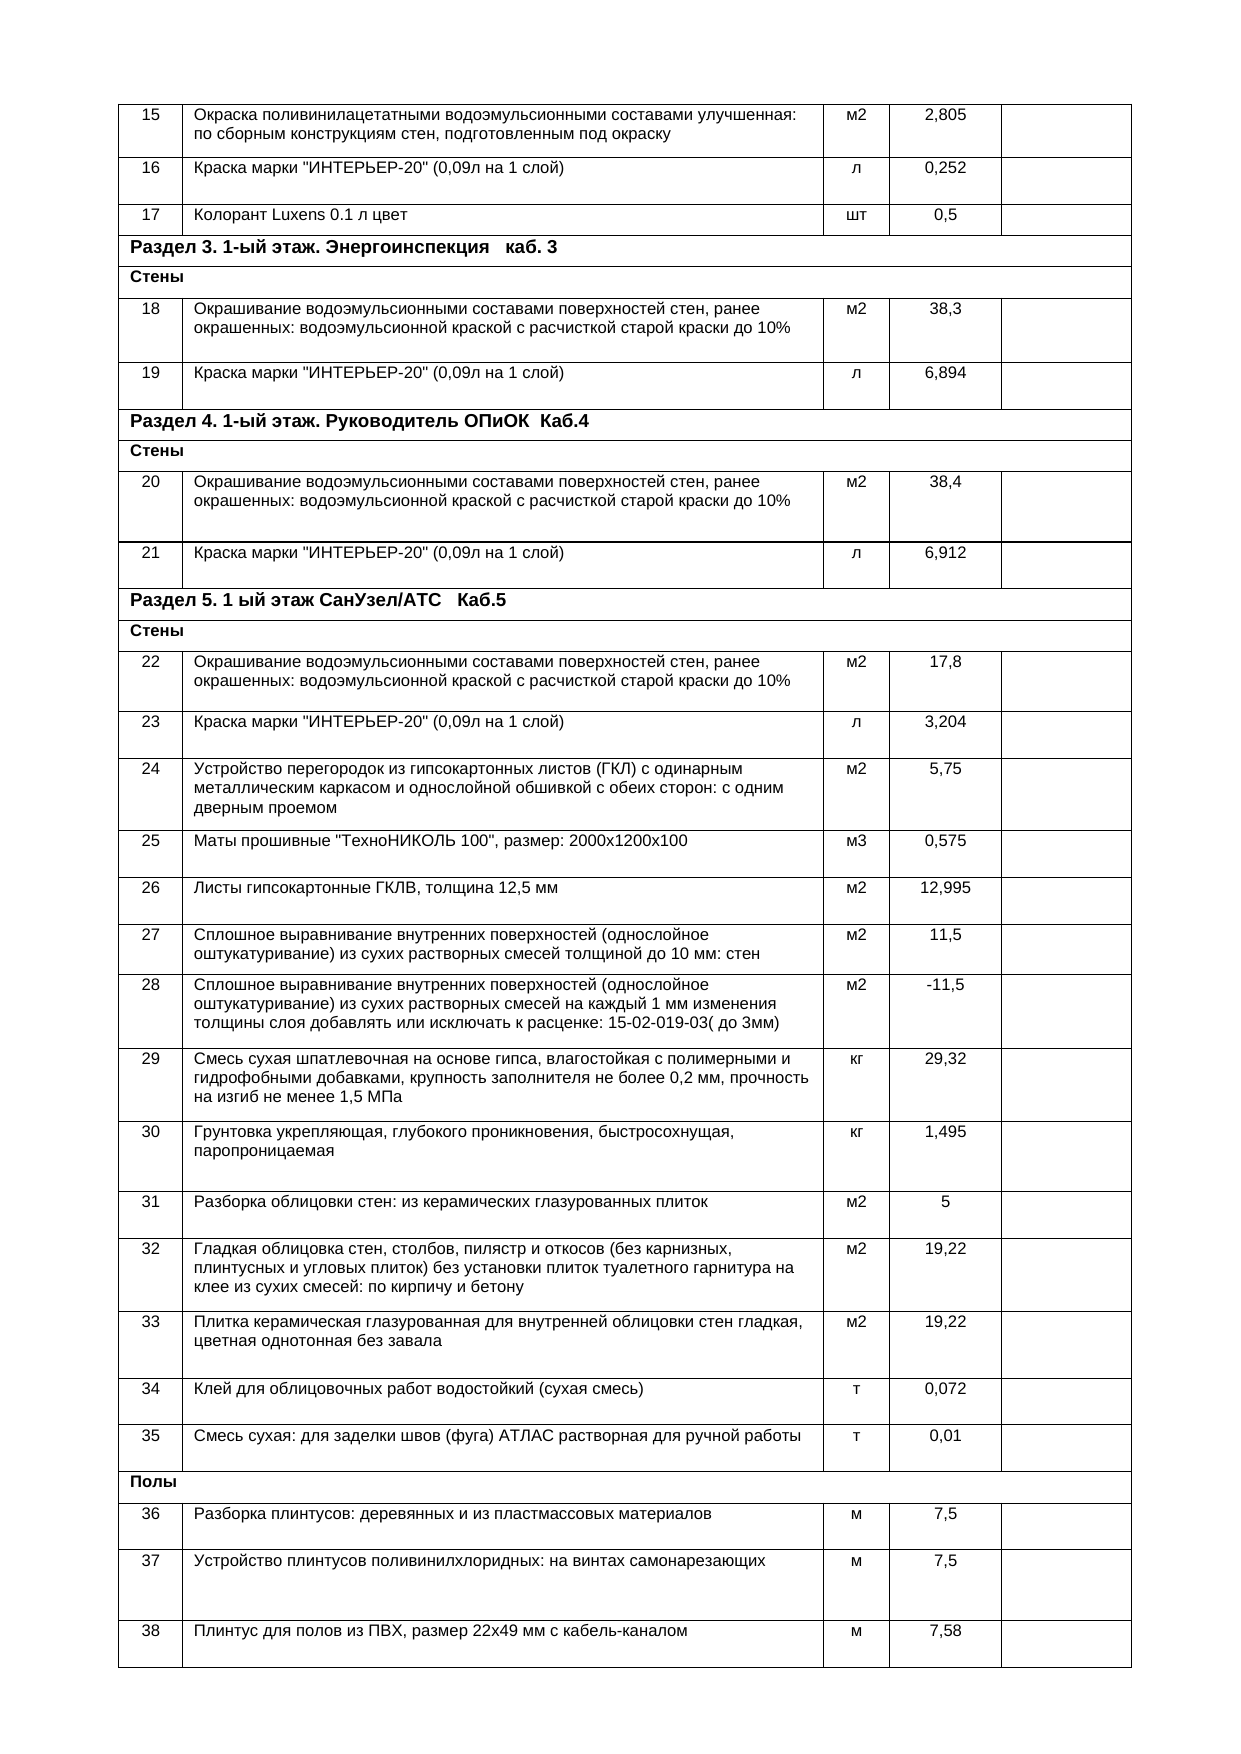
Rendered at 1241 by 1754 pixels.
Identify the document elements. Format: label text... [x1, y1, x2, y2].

table_cell Сплошное выравнивание внутренних поверхностей (однослойное оштукатуривание) из сухих растворных смесей на каждый 1 мм изменения толщины слоя добавлять или исключать к расценке: 15-02-019-03( до 3мм) [183, 975, 823, 1048]
table_cell [1002, 831, 1131, 877]
table_cell 35 [119, 1425, 182, 1471]
table_cell [1002, 1621, 1131, 1667]
table_cell 30 [119, 1122, 182, 1191]
table_cell 16 [119, 158, 182, 204]
table_cell 32 [119, 1239, 182, 1311]
table_cell 23 [119, 712, 182, 758]
table_cell [1002, 1504, 1131, 1549]
table_cell 38 [119, 1621, 182, 1667]
table_cell м2 [824, 652, 889, 711]
table_cell 20 [119, 472, 182, 541]
table_cell кг [824, 1122, 889, 1191]
table_cell [1002, 652, 1131, 711]
table_cell 7,5 [890, 1550, 1001, 1620]
table_cell 2,805 [890, 105, 1001, 157]
table_cell м2 [824, 1192, 889, 1238]
table_cell л [824, 543, 889, 588]
table_cell Грунтовка укрепляющая, глубокого проникновения, быстросохнущая, паропроницаемая [183, 1122, 823, 1191]
table_cell 17 [119, 205, 182, 235]
table_cell л [824, 363, 889, 408]
table_cell Плитка керамическая глазурованная для внутренней облицовки стен гладкая, цветная однотонная без завала [183, 1312, 823, 1377]
table_cell Клей для облицовочных работ водостойкий (сухая смесь) [183, 1379, 823, 1424]
table_cell [1002, 975, 1131, 1048]
table_cell [1002, 1550, 1131, 1620]
table_cell Окрашивание водоэмульсионными составами поверхностей стен, ранее окрашенных: водоэмульсионной краской с расчисткой старой краски до 10% [183, 652, 823, 711]
table_cell м2 [824, 1239, 889, 1311]
table_cell 19,22 [890, 1312, 1001, 1377]
table_cell Окрашивание водоэмульсионными составами поверхностей стен, ранее окрашенных: водоэмульсионной краской с расчисткой старой краски до 10% [183, 472, 823, 541]
table_cell Устройство перегородок из гипсокартонных листов (ГКЛ) с одинарным металлическим каркасом и однослойной обшивкой с обеих сторон: с одним дверным проемом [183, 759, 823, 830]
table_cell м2 [824, 925, 889, 974]
table_cell 25 [119, 831, 182, 877]
table_cell Раздел 4. 1-ый этаж. Руководитель ОПиОК Каб.4 [119, 410, 1131, 440]
table_cell Смесь сухая: для заделки швов (фуга) АТЛАС растворная для ручной работы [183, 1425, 823, 1471]
table_cell 38,3 [890, 299, 1001, 362]
table_cell [1002, 299, 1131, 362]
table_cell Гладкая облицовка стен, столбов, пилястр и откосов (без карнизных, плинтусных и угловых плиток) без установки плиток туалетного гарнитура на клее из сухих смесей: по кирпичу и бетону [183, 1239, 823, 1311]
table_cell 26 [119, 878, 182, 923]
table_cell м [824, 1550, 889, 1620]
table_cell 11,5 [890, 925, 1001, 974]
table_cell [1002, 105, 1131, 157]
table_cell 37 [119, 1550, 182, 1620]
table_cell 15 [119, 105, 182, 157]
table_cell т [824, 1379, 889, 1424]
table_cell м2 [824, 1312, 889, 1377]
table_cell 22 [119, 652, 182, 711]
table_cell Краска марки "ИНТЕРЬЕР-20" (0,09л на 1 слой) [183, 543, 823, 588]
table_cell 21 [119, 543, 182, 588]
table_cell м3 [824, 831, 889, 877]
table_cell л [824, 158, 889, 204]
table_cell 0,072 [890, 1379, 1001, 1424]
table_cell [1002, 1379, 1131, 1424]
table_cell кг [824, 1049, 889, 1121]
table_cell [1002, 472, 1131, 541]
table_cell 6,894 [890, 363, 1001, 408]
table_cell Сплошное выравнивание внутренних поверхностей (однослойное оштукатуривание) из сухих растворных смесей толщиной до 10 мм: стен [183, 925, 823, 974]
table_cell Раздел 5. 1 ый этаж СанУзел/АТС Каб.5 [119, 589, 1131, 619]
table_cell 17,8 [890, 652, 1001, 711]
table_cell т [824, 1425, 889, 1471]
table_cell [1002, 363, 1131, 408]
table_cell 5 [890, 1192, 1001, 1238]
table_cell Листы гипсокартонные ГКЛВ, толщина 12,5 мм [183, 878, 823, 923]
table_cell 38,4 [890, 472, 1001, 541]
table_cell -11,5 [890, 975, 1001, 1048]
table_cell Устройство плинтусов поливинилхлоридных: на винтах самонарезающих [183, 1550, 823, 1620]
table_cell [1002, 1239, 1131, 1311]
table_cell [1002, 205, 1131, 235]
table_cell 0,252 [890, 158, 1001, 204]
table_cell Колорант Luxens 0.1 л цвет [183, 205, 823, 235]
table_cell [183, 158, 823, 204]
table_cell 29 [119, 1049, 182, 1121]
table_cell м [824, 1621, 889, 1667]
table_cell 19,22 [890, 1239, 1001, 1311]
table_cell 0,01 [890, 1425, 1001, 1471]
table_cell Стены [119, 621, 1131, 651]
table_cell 28 [119, 975, 182, 1048]
table_cell 29,32 [890, 1049, 1001, 1121]
table_cell [1002, 158, 1131, 204]
table_cell [1002, 1122, 1131, 1191]
table_cell м2 [824, 472, 889, 541]
table_cell 33 [119, 1312, 182, 1377]
table_cell [1002, 543, 1131, 588]
table_cell м2 [824, 878, 889, 923]
table_cell м2 [824, 105, 889, 157]
table_cell [1002, 878, 1131, 923]
table_cell 7,5 [890, 1504, 1001, 1549]
table_cell 34 [119, 1379, 182, 1424]
table_cell 24 [119, 759, 182, 830]
table_cell Окраска поливинилацетатными водоэмульсионными составами улучшенная: по сборным конструкциям стен, подготовленным под окраску [183, 105, 823, 157]
table_cell 12,995 [890, 878, 1001, 923]
table_cell Разборка облицовки стен: из керамических глазурованных плиток [183, 1192, 823, 1238]
table_cell [1002, 1425, 1131, 1471]
table_cell Окрашивание водоэмульсионными составами поверхностей стен, ранее окрашенных: водоэмульсионной краской с расчисткой старой краски до 10% [183, 299, 823, 362]
table_cell Полы [119, 1472, 1131, 1502]
table_cell Смесь сухая шпатлевочная на основе гипса, влагостойкая с полимерными и гидрофобными добавками, крупность заполнителя не более 0,2 мм, прочность на изгиб не менее 1,5 МПа [183, 1049, 823, 1121]
table_cell шт [824, 205, 889, 235]
table_cell [1002, 759, 1131, 830]
table_cell [1002, 1192, 1131, 1238]
table_cell Раздел 3. 1-ый этаж. Энергоинспекция каб. 3 [119, 236, 1131, 266]
table_cell л [824, 712, 889, 758]
table_cell м2 [824, 975, 889, 1048]
table_cell 0,575 [890, 831, 1001, 877]
table_cell [1002, 712, 1131, 758]
table_cell 7,58 [890, 1621, 1001, 1667]
table_cell Плинтус для полов из ПВХ, размер 22х49 мм с кабель-каналом [183, 1621, 823, 1667]
table_cell 1,495 [890, 1122, 1001, 1191]
table_cell [1002, 1312, 1131, 1377]
table_cell Стены [119, 441, 1131, 471]
table_cell Маты прошивные "ТехноНИКОЛЬ 100", размер: 2000х1200х100 [183, 831, 823, 877]
table_cell 18 [119, 299, 182, 362]
table_cell м2 [824, 759, 889, 830]
table_cell Стены [119, 267, 1131, 297]
table_cell 0,5 [890, 205, 1001, 235]
table_cell 36 [119, 1504, 182, 1549]
table_cell м [824, 1504, 889, 1549]
table_cell Краска марки "ИНТЕРЬЕР-20" (0,09л на 1 слой) [183, 712, 823, 758]
table_cell 6,912 [890, 543, 1001, 588]
table_cell 31 [119, 1192, 182, 1238]
table_cell м2 [824, 299, 889, 362]
table_cell 5,75 [890, 759, 1001, 830]
table_cell Краска марки "ИНТЕРЬЕР-20" (0,09л на 1 слой) [183, 363, 823, 408]
table_cell 19 [119, 363, 182, 408]
table_cell [1002, 925, 1131, 974]
table_cell Разборка плинтусов: деревянных и из пластмассовых материалов [183, 1504, 823, 1549]
table_cell [1002, 1049, 1131, 1121]
table_cell 27 [119, 925, 182, 974]
table_cell 3,204 [890, 712, 1001, 758]
